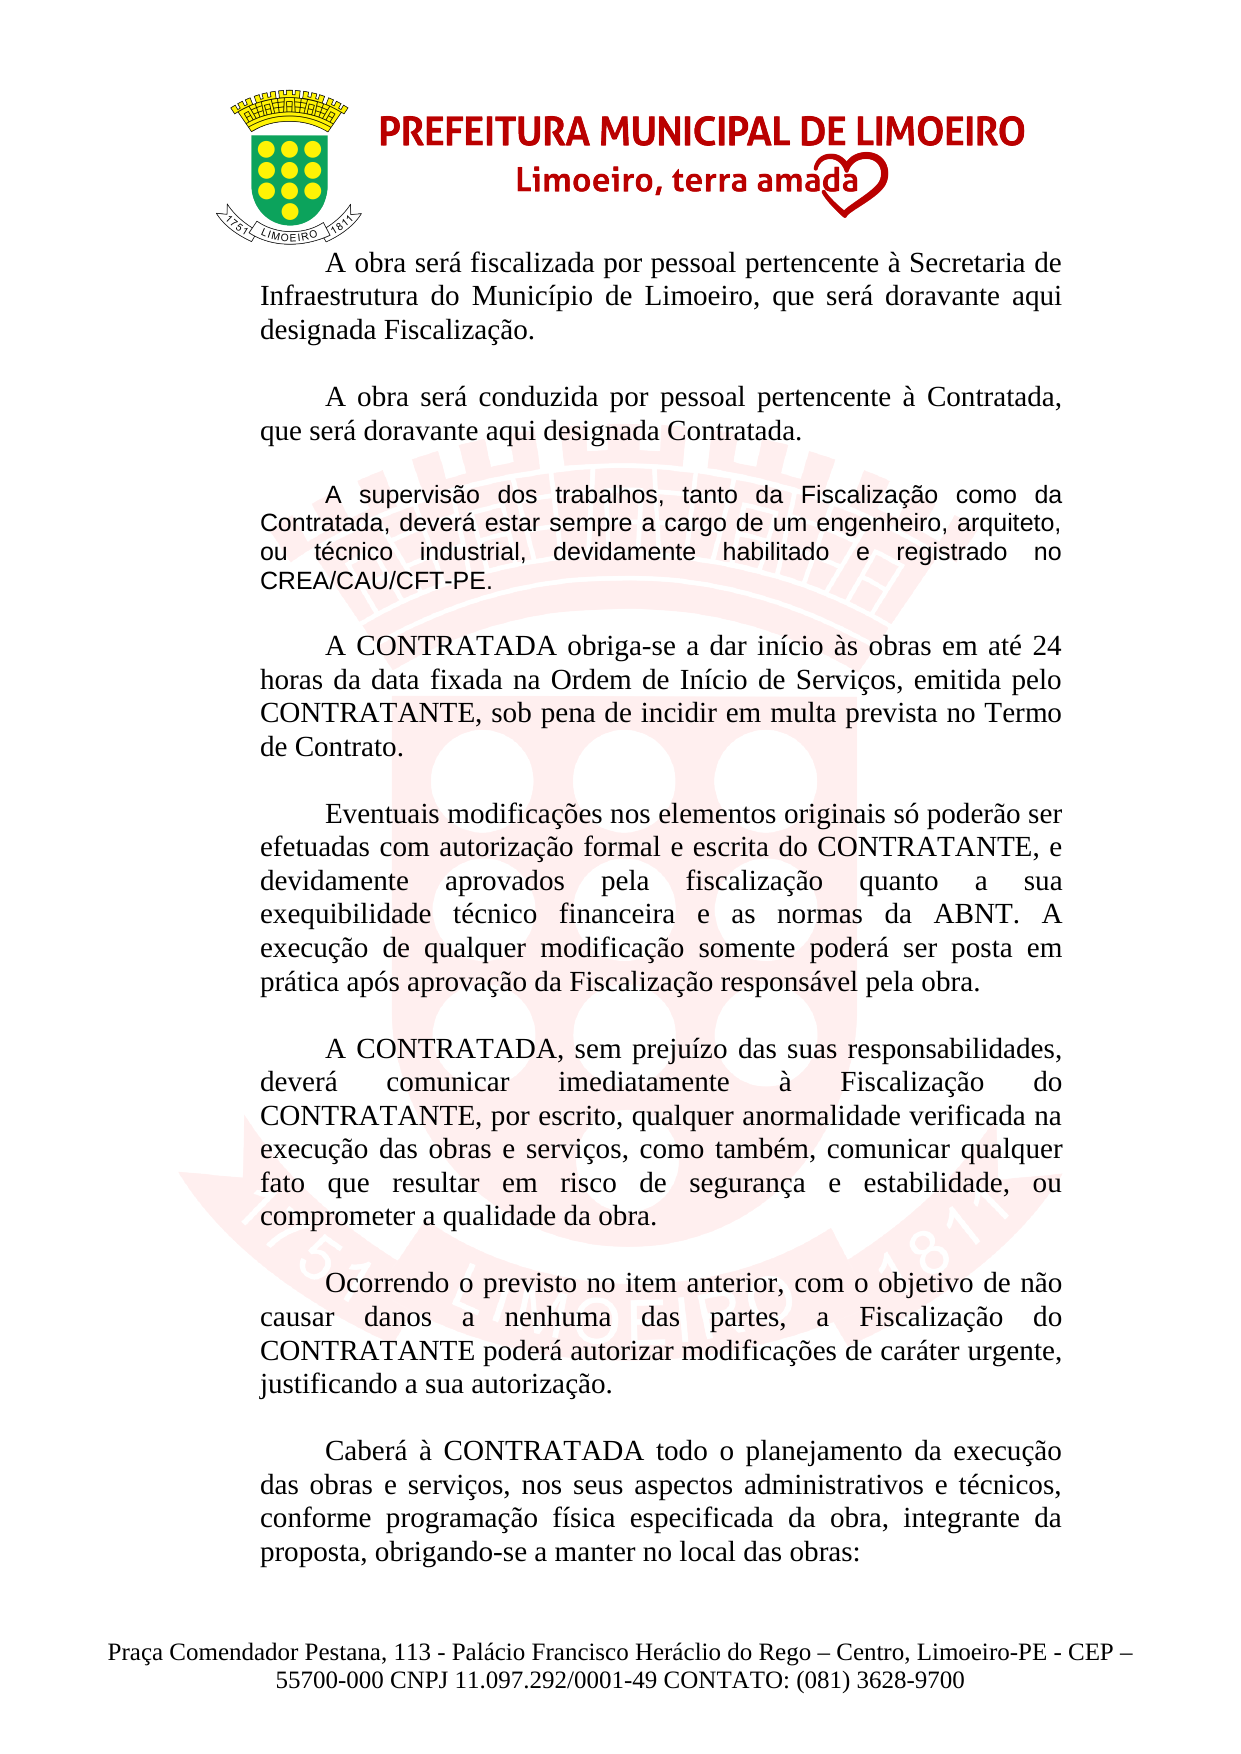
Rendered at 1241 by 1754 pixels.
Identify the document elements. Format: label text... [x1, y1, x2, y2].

picture [215, 89, 1025, 245]
list A CONTRATADA obriga-se a dar início às obras em até 24 horas da data fixada na Ordem de Início de Serviços, emitida pelo CONTRATANTE, sob pena de incidir em multa prevista no Termo de Contrato. [260, 628, 1063, 762]
list Caberá à CONTRATADA todo o planejamento da execução das obras e serviços, nos seus aspectos administrativos e técnicos, conforme programação física especificada da obra, integrante da proposta, obrigando-se a manter no local das obras: [260, 1433, 1063, 1567]
list A obra será fiscalizada por pessoal pertencente à Secretaria de Infraestrutura do Município de Limoeiro, que será doravante aqui designada Fiscalização. [260, 148, 1063, 346]
list Eventuais modificações nos elementos originais só poderão ser efetuadas com autorização formal e escrita do CONTRATANTE, e devidamente aprovados pela fiscalização quanto a sua exequibilidade técnico financeira e as normas da ABNT. A execução de qualquer modificação somente poderá ser posta em prática após aprovação da Fiscalização responsável pela obra. [260, 796, 1063, 997]
list A obra será conduzida por pessoal pertencente à Contratada, que será doravante aqui designada Contratada. [260, 379, 1063, 446]
list Ocorrendo o previsto no item anterior, com o objetivo de não causar danos a nenhuma das partes, a Fiscalização do CONTRATANTE poderá autorizar modificações de caráter urgente, justificando a sua autorização. [260, 1266, 1063, 1400]
text A supervisão dos trabalhos, tanto da Fiscalização como da Contratada, deverá estar sempre a cargo de um engenheiro, arquiteto, ou técnico industrial, devidamente habilitado e registrado no CREA/CAU/CFT-PE. [260, 480, 1063, 595]
list A CONTRATADA, sem prejuízo das suas responsabilidades, deverá comunicar imediatamente à Fiscalização do CONTRATANTE, por escrito, qualquer anormalidade verificada na execução das obras e serviços, como também, comunicar qualquer fato que resultar em risco de segurança e estabilidade, ou comprometer a qualidade da obra. [260, 1031, 1063, 1232]
